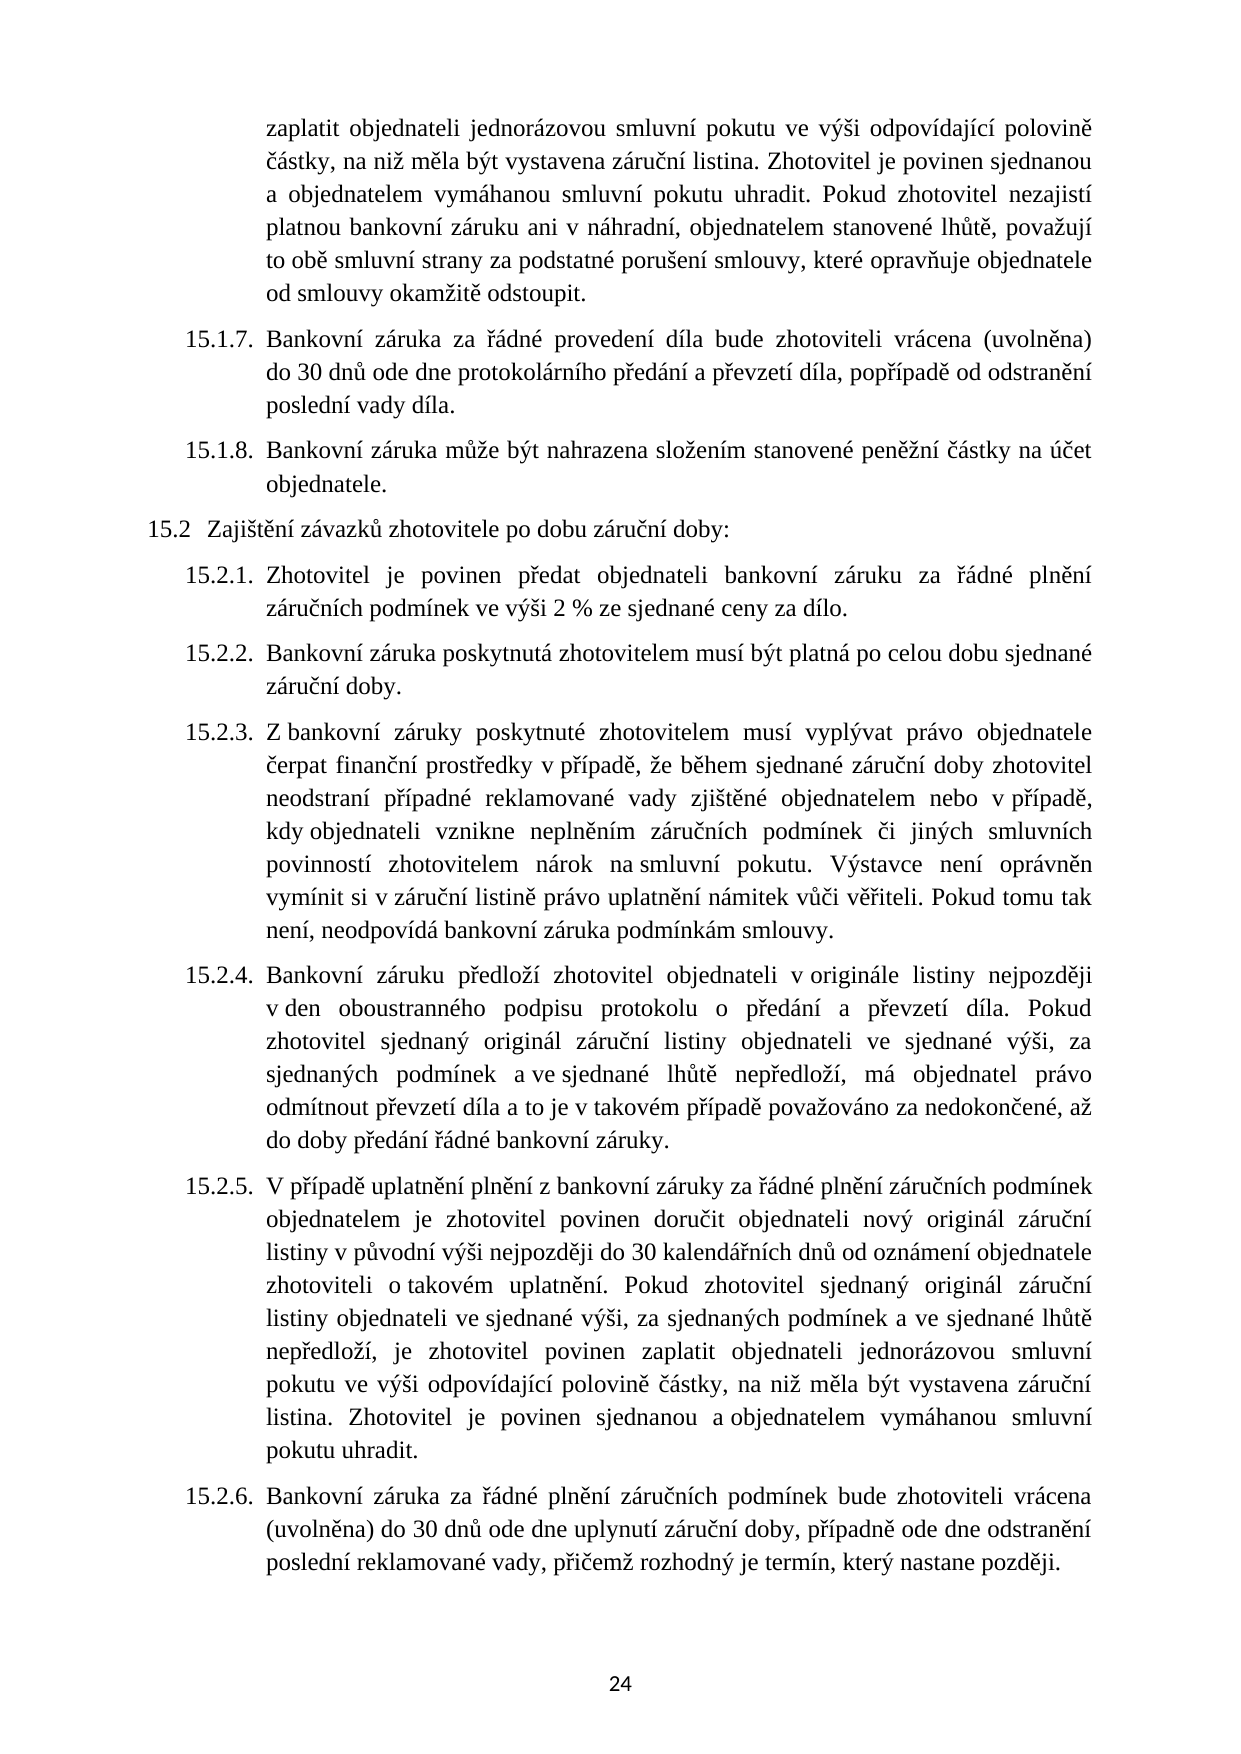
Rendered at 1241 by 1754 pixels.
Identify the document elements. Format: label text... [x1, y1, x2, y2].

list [185, 113, 1093, 307]
list Bankovní záruku předloží zhotovitel objednateli v originále listiny nejpozději v den oboustranného podpisu protokolu o předání a převzetí díla. Pokud zhotovitel sjednaný originál záruční listiny objednateli ve sjednané výši, za sjednaných podmínek a ve sjednané lhůtě nepředloží, má objednatel právo odmítnout převzetí díla a to je v takovém případě považováno za nedokončené, až do doby předání řádné bankovní záruky. [185, 960, 1093, 1154]
list Bankovní záruka za řádné provedení díla bude zhotoviteli vrácena (uvolněna) do 30 dnů ode dne protokolárního předání a převzetí díla, popřípadě od odstranění poslední vady díla. [185, 324, 1093, 419]
list Bankovní záruka za řádné plnění záručních podmínek bude zhotoviteli vrácena (uvolněna) do 30 dnů ode dne uplynutí záruční doby, případně ode dne odstranění poslední reklamované vady, přičemž rozhodný je termín, který nastane později. [185, 1481, 1093, 1576]
list V případě uplatnění plnění z bankovní záruky za řádné plnění záručních podmínek objednatelem je zhotovitel povinen doručit objednateli nový originál záruční listiny v původní výši nejpozději do 30 kalendářních dnů od oznámení objednatele zhotoviteli o takovém uplatnění. Pokud zhotovitel sjednaný originál záruční listiny objednateli ve sjednané výši, za sjednaných podmínek a ve sjednané lhůtě nepředloží, je zhotovitel povinen zaplatit objednateli jednorázovou smluvní pokutu ve výši odpovídající polovině částky, na niž měla být vystavena záruční listina. Zhotovitel je povinen sjednanou a objednatelem vymáhanou smluvní pokutu uhradit. [185, 1171, 1093, 1464]
list Z bankovní záruky poskytnuté zhotovitelem musí vyplývat právo objednatele čerpat finanční prostředky v případě, že během sjednané záruční doby zhotovitel neodstraní případné reklamované vady zjištěné objednatelem nebo v případě, kdy objednateli vznikne neplněním záručních podmínek či jiných smluvních povinností zhotovitelem nárok na smluvní pokutu. Výstavce není oprávněn vymínit si v záruční listině právo uplatnění námitek vůči věřiteli. Pokud tomu tak není, neodpovídá bankovní záruka podmínkám smlouvy. [185, 717, 1093, 944]
list Bankovní záruka může být nahrazena složením stanovené peněžní částky na účet objednatele. [185, 436, 1093, 497]
list Zajištění závazků zhotovitele po dobu záruční doby: [147, 514, 1093, 543]
list Bankovní záruka poskytnutá zhotovitelem musí být platná po celou dobu sjednané záruční doby. [185, 638, 1093, 700]
list Zhotovitel je povinen předat objednateli bankovní záruku za řádné plnění záručních podmínek ve výši 2 % ze sjednané ceny za dílo. [185, 560, 1093, 621]
